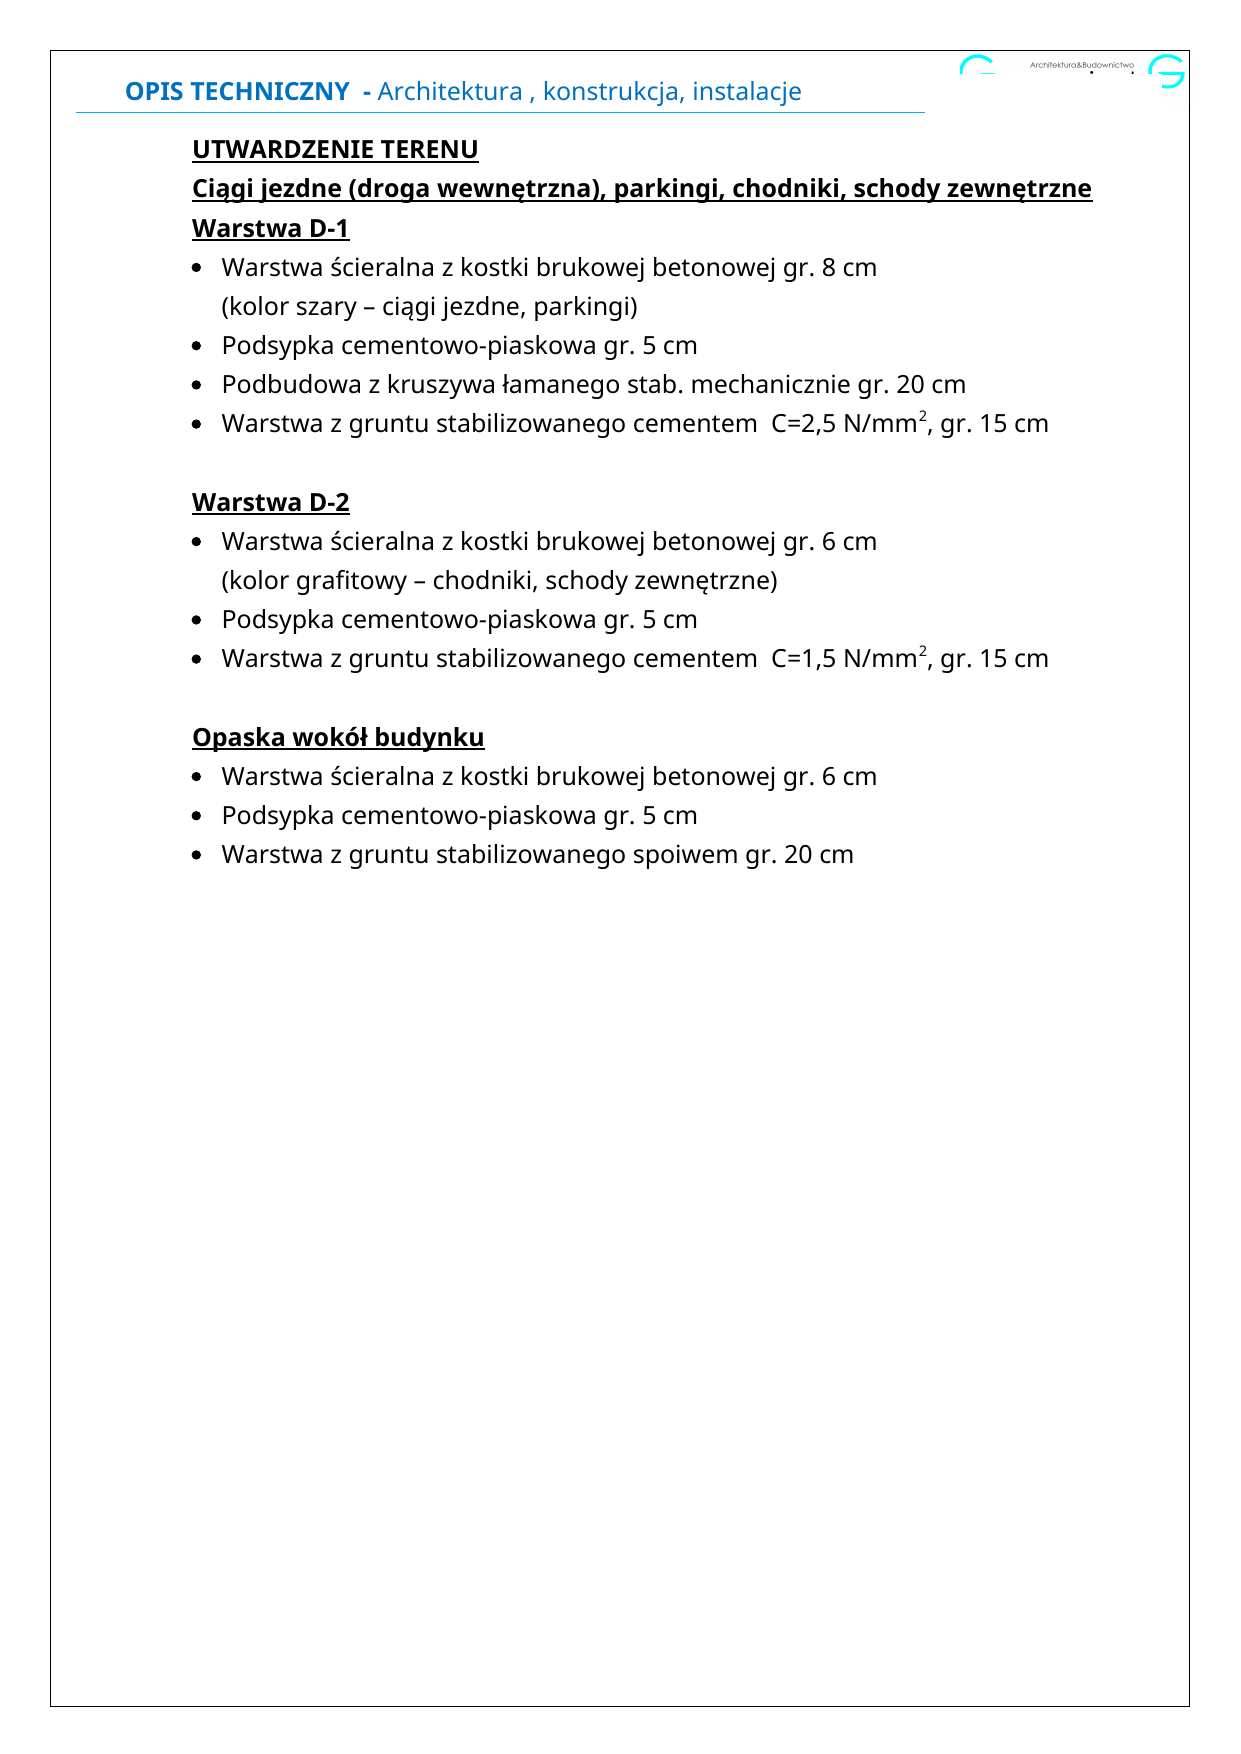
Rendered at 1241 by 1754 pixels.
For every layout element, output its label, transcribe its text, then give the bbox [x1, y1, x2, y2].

text Warstwa D-1 [192, 210, 1162, 244]
list Warstwa z gruntu stabilizowanego cementem C=1,5 N/mm2, gr. 15 cm [192, 641, 1151, 675]
picture [1190, 50, 1196, 108]
list Podsypka cementowo-piaskowa gr. 5 cm [192, 328, 1151, 362]
list Podsypka cementowo-piaskowa gr. 5 cm [192, 798, 1151, 832]
list Warstwa ścieralna z kostki brukowej betonowej gr. 8 cm [192, 249, 1151, 283]
list Warstwa z gruntu stabilizowanego cementem C=2,5 N/mm2, gr. 15 cm [192, 406, 1151, 440]
text UTWARDZENIE TERENU [192, 132, 1162, 166]
list (kolor szary – ciągi jezdne, parkingi) [221, 289, 1151, 323]
list Warstwa z gruntu stabilizowanego spoiwem gr. 20 cm [192, 837, 1151, 871]
text Warstwa D-2 [192, 484, 1162, 518]
list Warstwa ścieralna z kostki brukowej betonowej gr. 6 cm [192, 759, 1151, 793]
list (kolor grafitowy – chodniki, schody zewnętrzne) [221, 563, 1151, 597]
list Warstwa ścieralna z kostki brukowej betonowej gr. 6 cm [192, 524, 1151, 558]
text Ciągi jezdne (droga wewnętrzna), parkingi, chodniki, schody zewnętrzne [192, 171, 1162, 205]
list Podbudowa z kruszywa łamanego stab. mechanicznie gr. 20 cm [192, 367, 1151, 401]
list Podsypka cementowo-piaskowa gr. 5 cm [192, 602, 1151, 636]
picture [959, 51, 1189, 108]
text Opaska wokół budynku [192, 719, 1162, 753]
